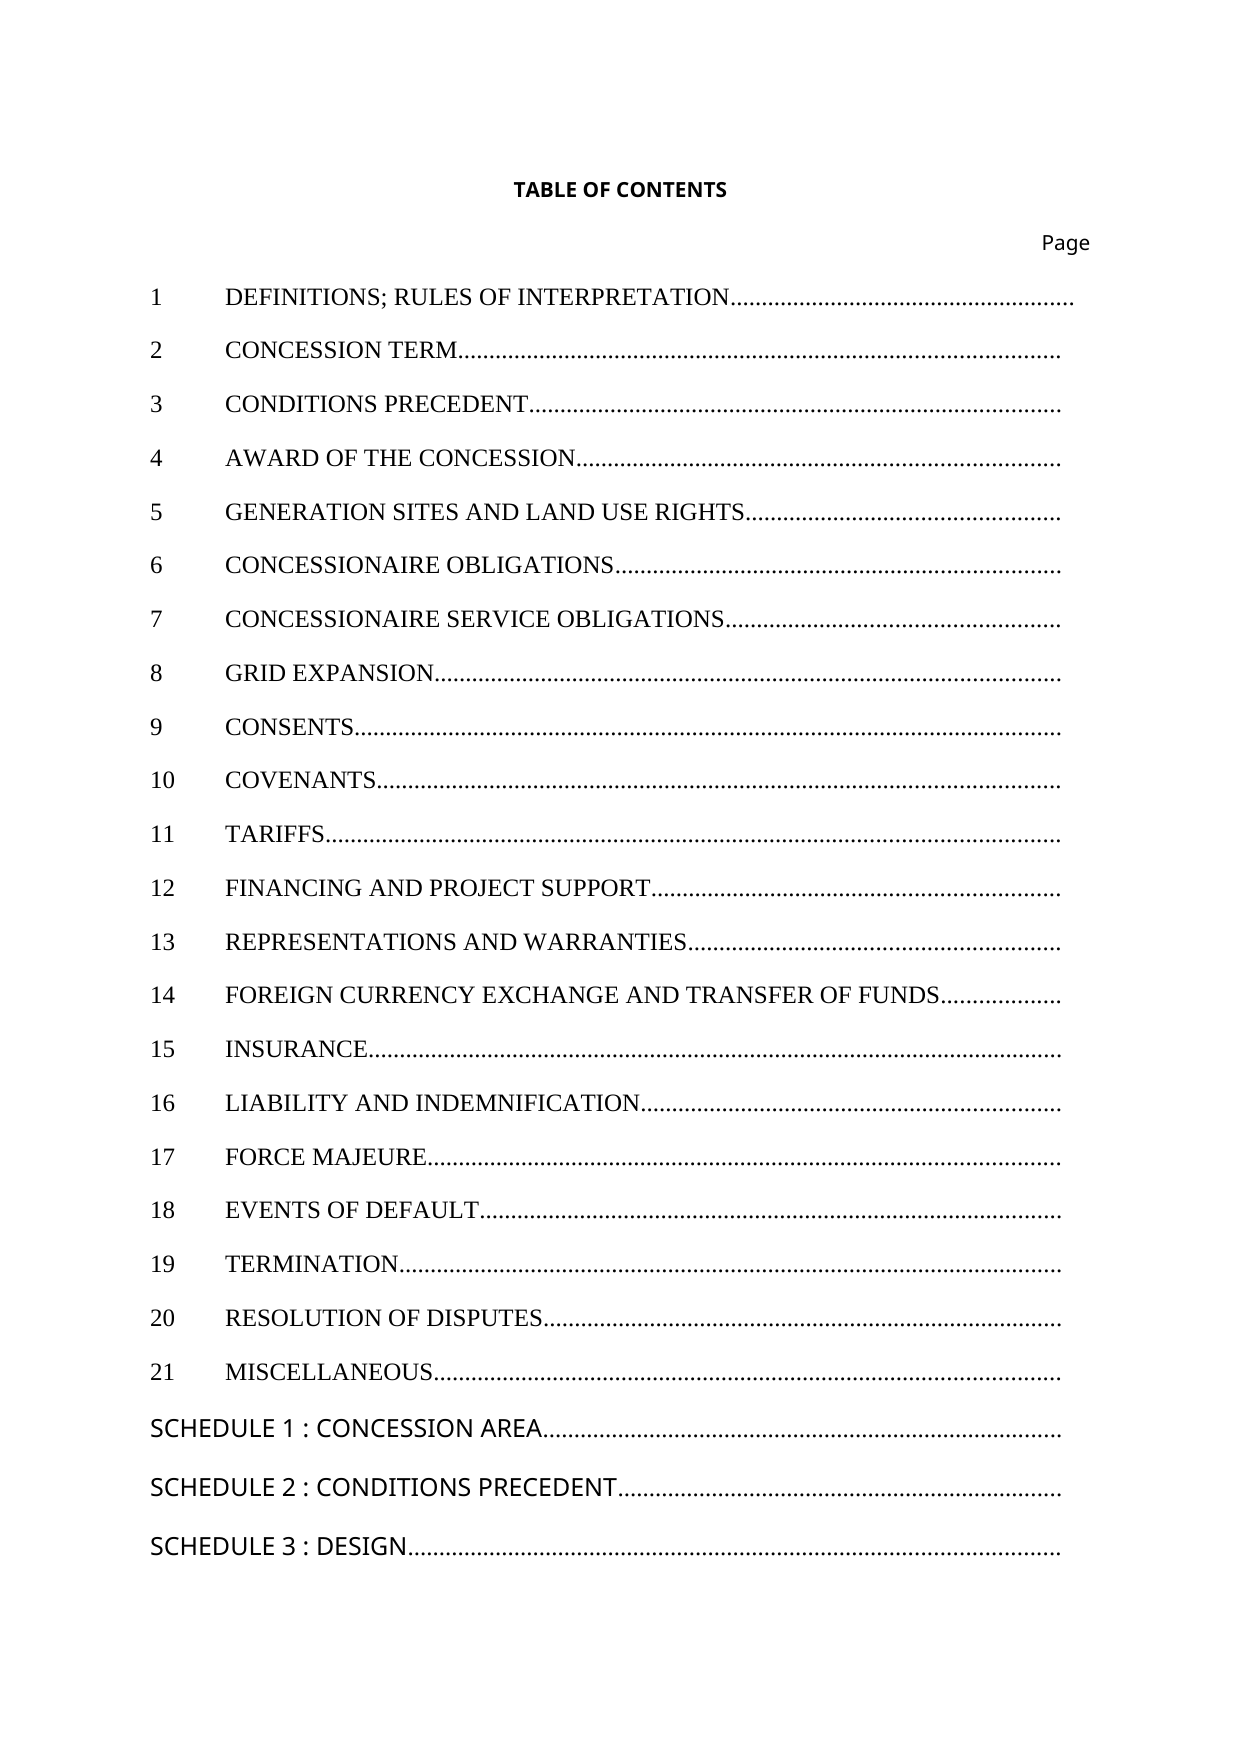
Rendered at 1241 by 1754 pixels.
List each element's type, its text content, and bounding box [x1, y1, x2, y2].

text 13 Representations and Warranties 59 [150, 927, 1015, 956]
subtitle Page [150, 228, 1090, 257]
text Schedule 3 : Design 98 [150, 1529, 1015, 1563]
text 3 Conditions Precedent 28 [150, 389, 1015, 418]
text 1 Definitions; Rules of Interpretation 1 [150, 282, 1015, 311]
subtitle TABLE OF CONTENTS [150, 175, 1090, 203]
text Schedule 2 : Conditions Precedent 96 [150, 1470, 1015, 1504]
text 6 Concessionaire Obligations 36 [150, 551, 1015, 579]
text 5 Generation Sites and land use Rights 33 [150, 497, 1015, 526]
text 14 Foreign Currency Exchange and Transfer of Funds 61 [150, 981, 1015, 1009]
text 15 Insurance 63 [150, 1034, 1015, 1063]
text 10 Covenants 53 [150, 766, 1015, 794]
text 9 Consents 51 [150, 712, 1015, 741]
text Schedule 1 : Concession Area 94 [150, 1411, 1015, 1445]
text 20 Resolution of Disputes 83 [150, 1303, 1015, 1332]
text 12 Financing and Project Support 58 [150, 873, 1015, 902]
text 16 Liability and Indemnification 65 [150, 1088, 1015, 1117]
text 21 Miscellaneous 87 [150, 1357, 1015, 1386]
text 7 Concessionaire Service Obligations 47 [150, 604, 1015, 633]
text 19 Termination 75 [150, 1249, 1015, 1278]
text 17 Force Majeure 66 [150, 1142, 1015, 1171]
text 18 Events of Default 72 [150, 1196, 1015, 1224]
text 11 Tariffs 55 [150, 819, 1015, 848]
text 8 Grid Expansion 49 [150, 658, 1015, 687]
text 4 Award of the Concession 32 [150, 443, 1015, 472]
text 2 Concession Term 27 [150, 336, 1015, 364]
